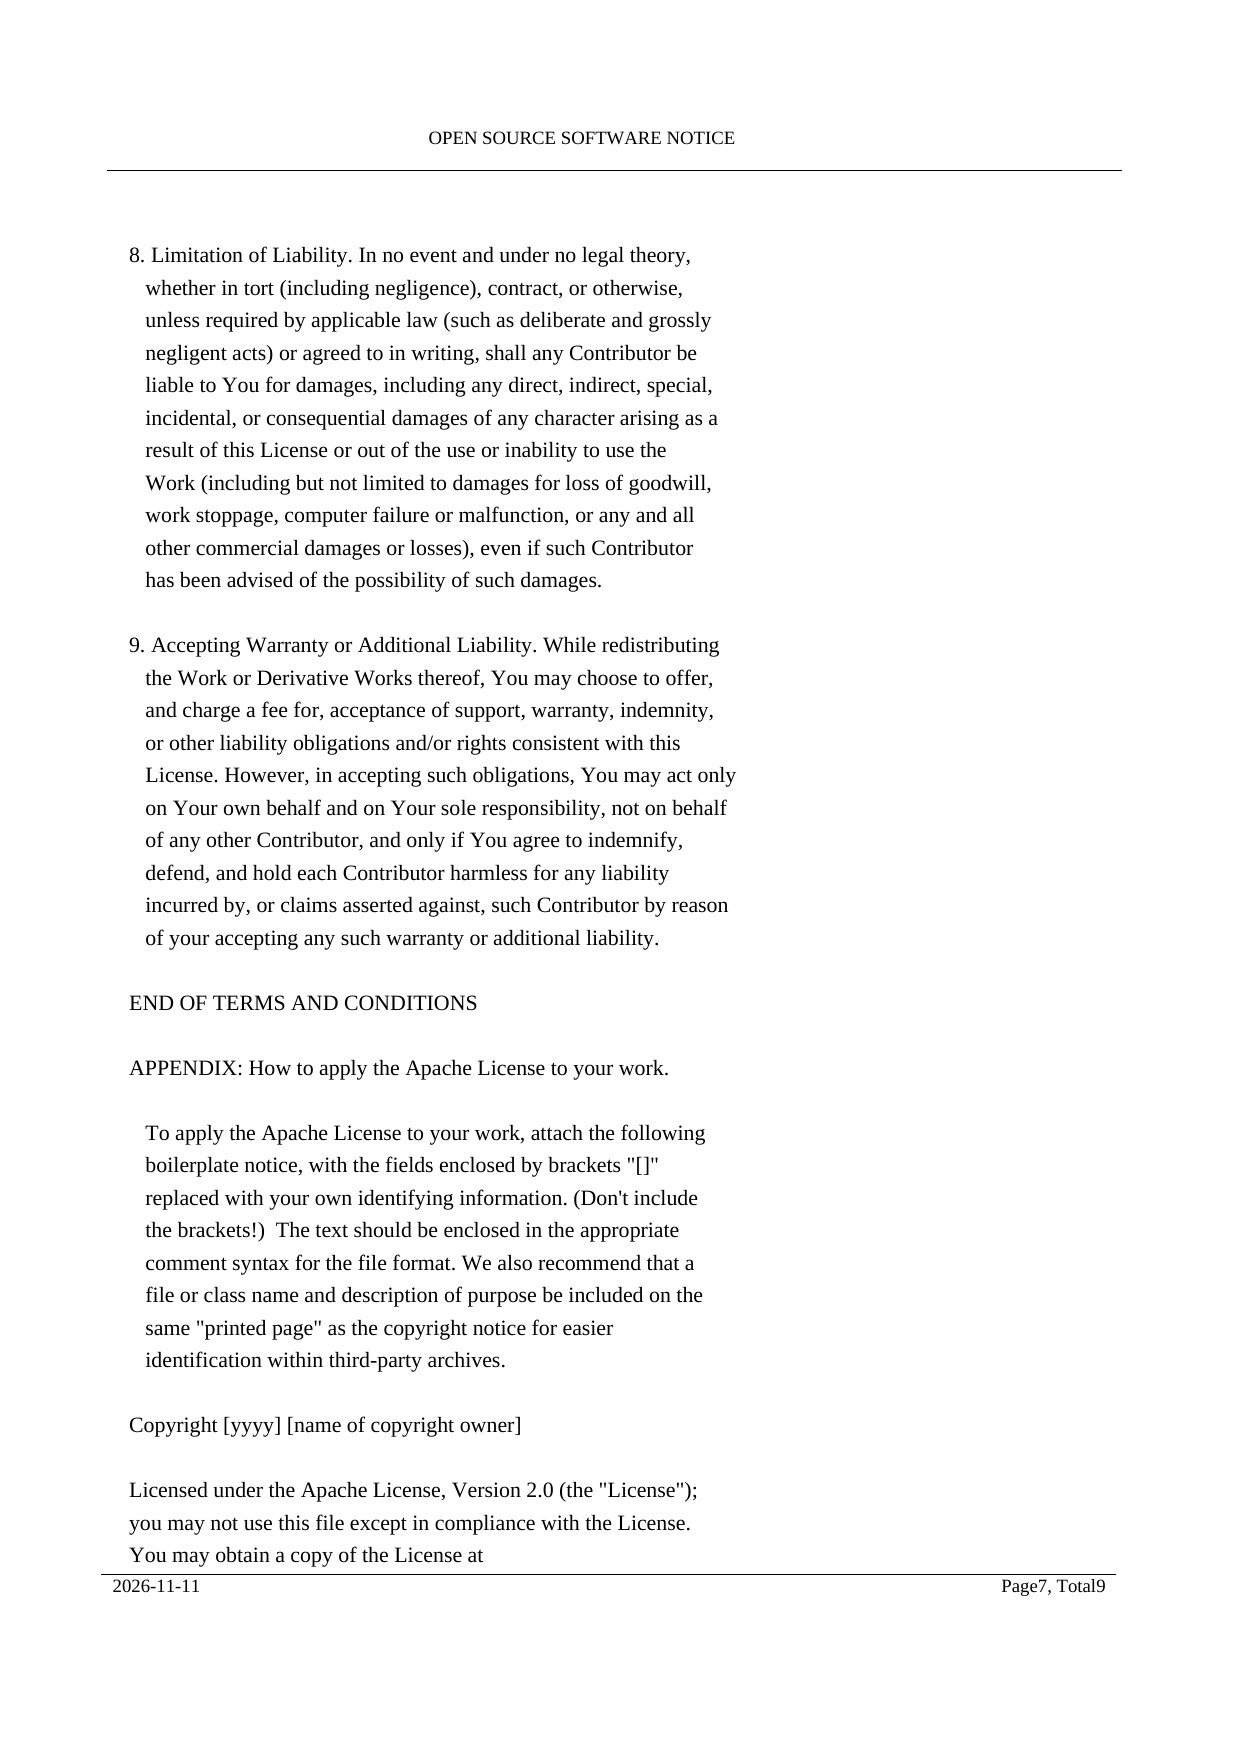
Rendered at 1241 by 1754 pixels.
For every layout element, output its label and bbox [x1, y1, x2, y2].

text [112, 206, 1128, 1571]
